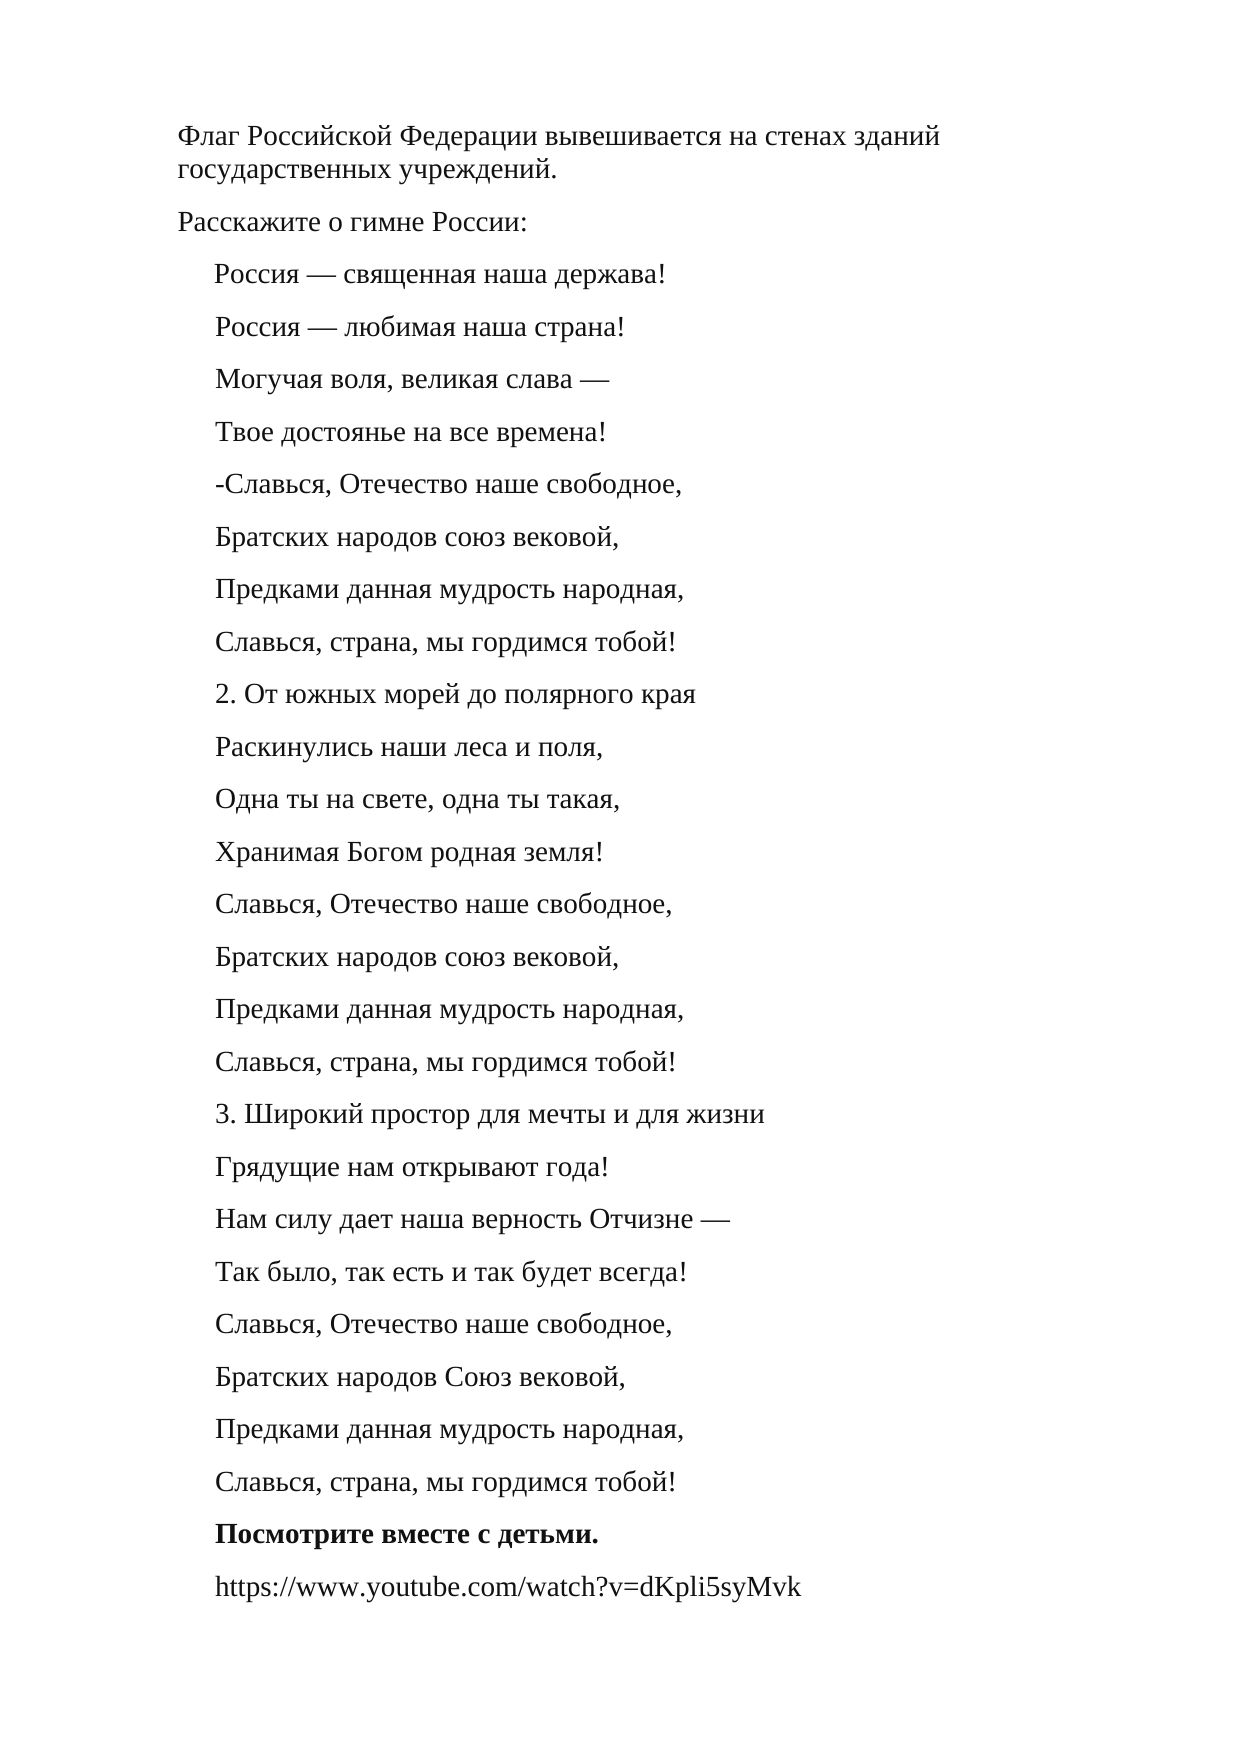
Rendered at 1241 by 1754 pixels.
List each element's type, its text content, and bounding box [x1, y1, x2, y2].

text Твое достоянье на все времена! [177, 414, 1152, 448]
text Братских народов Союз вековой, [177, 1359, 1152, 1393]
text Славься, Отечество наше свободное, [177, 1307, 1152, 1340]
text Расскажите о гимне России: [177, 204, 1152, 238]
text Могучая воля, великая слава — [177, 362, 1152, 395]
text -Славься, Отечество наше свободное, [177, 467, 1152, 500]
text Посмотрите вместе с детьми. [177, 1517, 1152, 1550]
text Грядущие нам открывают года! [177, 1149, 1152, 1183]
text Раскинулись наши леса и поля, [177, 729, 1152, 763]
text https://www.youtube.com/watch?v=dKpli5syMvk [177, 1569, 1152, 1603]
text Нам силу дает наша верность Отчизне — [177, 1202, 1152, 1235]
text Братских народов союз вековой, [177, 939, 1152, 973]
text Одна ты на свете, одна ты такая, [177, 782, 1152, 815]
text 3. Широкий простор для мечты и для жизни [177, 1097, 1152, 1130]
text Славься, страна, мы гордимся тобой! [177, 624, 1152, 658]
text Россия — любимая наша страна! [177, 309, 1152, 343]
text Предками данная мудрость народная, [177, 1412, 1152, 1445]
text Братских народов союз вековой, [177, 519, 1152, 553]
text Славься, страна, мы гордимся тобой! [177, 1044, 1152, 1078]
text 2. От южных морей до полярного края [177, 677, 1152, 710]
text Предками данная мудрость народная, [177, 572, 1152, 605]
text Хранимая Богом родная земля! [177, 834, 1152, 868]
text Флаг Российской Федерации вывешивается на стенах зданий государственных учреждений. [177, 118, 1152, 185]
text Предками данная мудрость народная, [177, 992, 1152, 1025]
text Славься, страна, мы гордимся тобой! [177, 1464, 1152, 1498]
text Так было, так есть и так будет всегда! [177, 1254, 1152, 1288]
text Славься, Отечество наше свободное, [177, 887, 1152, 920]
text Россия — священная наша держава! [177, 257, 1152, 290]
